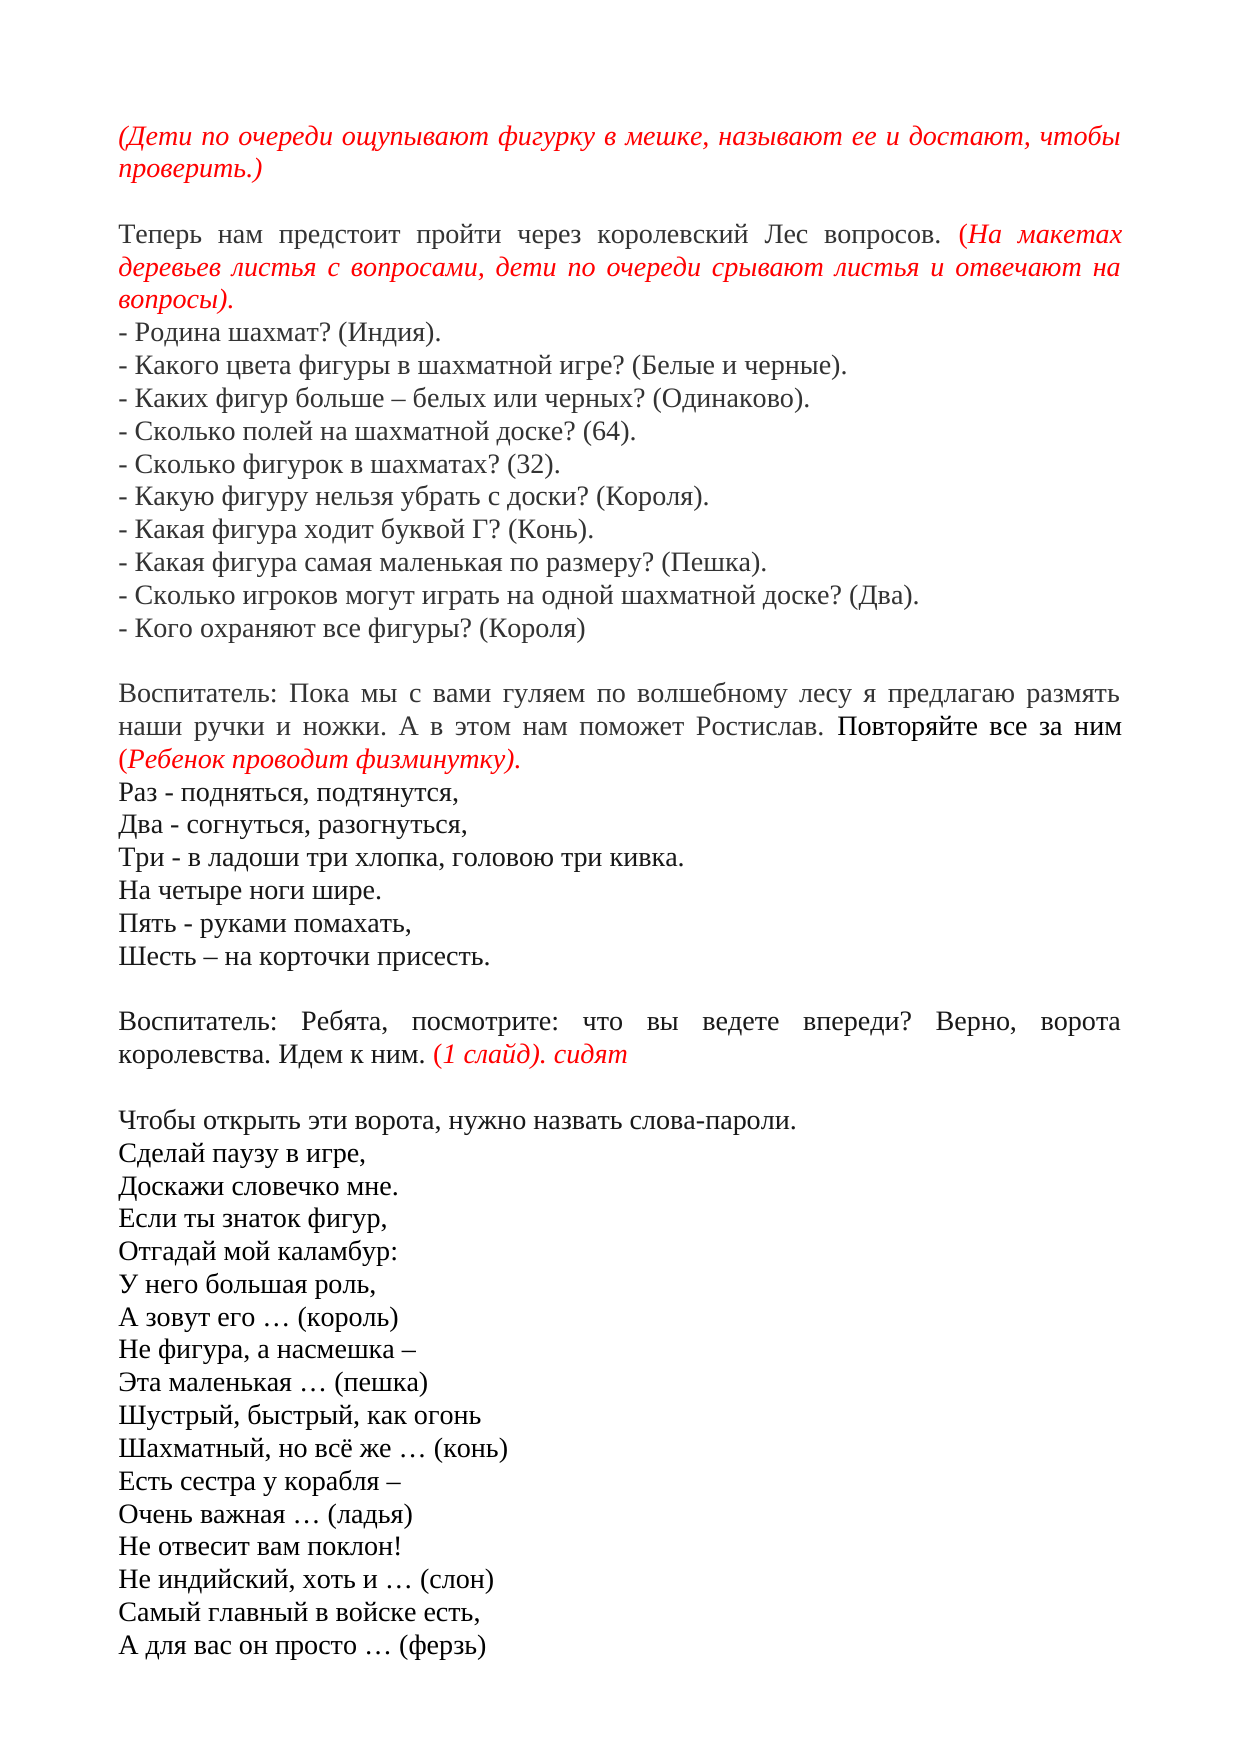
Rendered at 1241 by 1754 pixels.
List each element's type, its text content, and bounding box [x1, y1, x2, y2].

text Не отвесит вам поклон! [118, 1529, 1122, 1562]
text - Кого охраняют все фигуры? (Короля) [118, 610, 1122, 643]
text Раз - подняться, подтянутся, [118, 774, 1122, 807]
text Шахматный, но всё же … (конь) [118, 1431, 1122, 1463]
text Самый главный в войске есть, [118, 1595, 1122, 1627]
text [118, 118, 1122, 184]
text Теперь нам предстоит пройти через королевский Лес вопросов. (На макетах деревьев листья с вопросами, дети по очереди срывают листья и отвечают на вопросы). [118, 217, 1122, 315]
text Не фигура, а насмешка – [118, 1332, 1122, 1365]
text Эта маленькая … (пешка) [118, 1365, 1122, 1398]
text - Какую фигуру нельзя убрать с доски? (Короля). [118, 479, 1122, 512]
text Чтобы открыть эти ворота, нужно назвать слова-пароли. [118, 1102, 1122, 1135]
text - Сколько фигурок в шахматах? (32). [118, 446, 1122, 479]
text Три - в ладоши три хлопка, головою три кивка. [118, 840, 1122, 873]
text Есть сестра у корабля – [118, 1463, 1122, 1496]
text - Каких фигур больше – белых или черных? (Одинаково). [118, 381, 1122, 413]
text Шустрый, быстрый, как огонь [118, 1398, 1122, 1431]
text Пять - руками помахать, [118, 906, 1122, 938]
text Воспитатель: Пока мы с вами гуляем по волшебному лесу я предлагаю размять наши ручки и ножки. А в этом нам поможет Ростислав. Повторяйте все за ним (Ребенок проводит физминутку). [118, 676, 1122, 774]
text Воспитатель: Ребята, посмотрите: что вы ведете впереди? Верно, ворота королевства. Идем к ним. (1 слайд). сидят [118, 1004, 1122, 1070]
text Отгадай мой каламбур: [118, 1234, 1122, 1267]
text Не индийский, хоть и … (слон) [118, 1562, 1122, 1595]
text - Какая фигура ходит буквой Г? (Конь). [118, 512, 1122, 545]
text Шесть – на корточки присесть. [118, 938, 1122, 971]
text - Сколько игроков могут играть на одной шахматной доске? (Два). [118, 577, 1122, 610]
text А зовут его … (король) [118, 1299, 1122, 1332]
text На четыре ноги шире. [118, 873, 1122, 906]
text - Сколько полей на шахматной доске? (64). [118, 413, 1122, 446]
text У него большая роль, [118, 1267, 1122, 1299]
text Сделай паузу в игре, [118, 1135, 1122, 1168]
text Если ты знаток фигур, [118, 1201, 1122, 1234]
text Два - согнуться, разогнуться, [118, 807, 1122, 840]
text Очень важная … (ладья) [118, 1496, 1122, 1529]
text - Родина шахмат? (Индия). [118, 315, 1122, 348]
text А для вас он просто … (ферзь) [118, 1627, 1122, 1660]
text - Какого цвета фигуры в шахматной игре? (Белые и черные). [118, 348, 1122, 381]
text - Какая фигура самая маленькая по размеру? (Пешка). [118, 545, 1122, 577]
text Доскажи словечко мне. [118, 1168, 1122, 1201]
